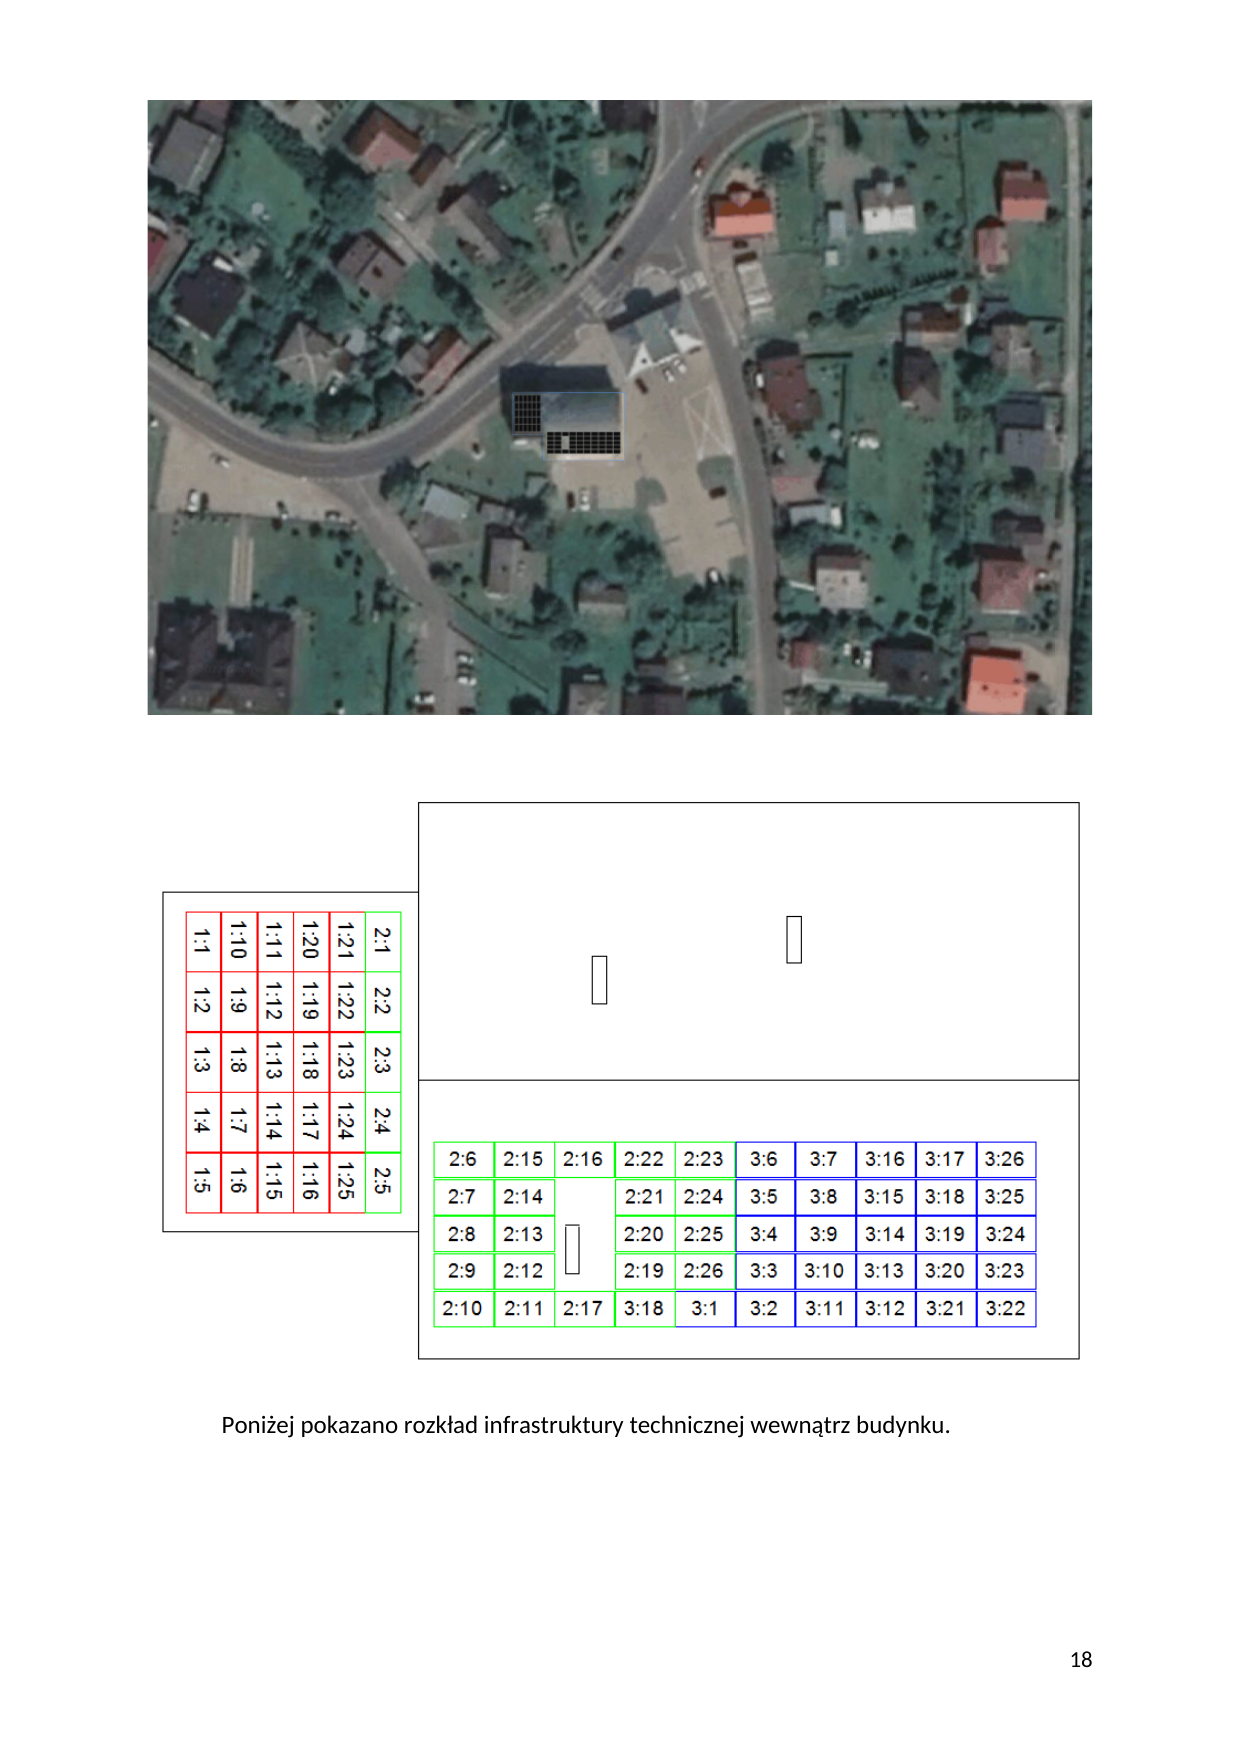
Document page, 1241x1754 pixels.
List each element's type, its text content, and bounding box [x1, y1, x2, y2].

picture [147, 749, 1093, 1375]
text Poniżej pokazano rozkład infrastruktury technicznej wewnątrz budynku. [148, 1409, 1092, 1440]
picture [147, 100, 1093, 715]
